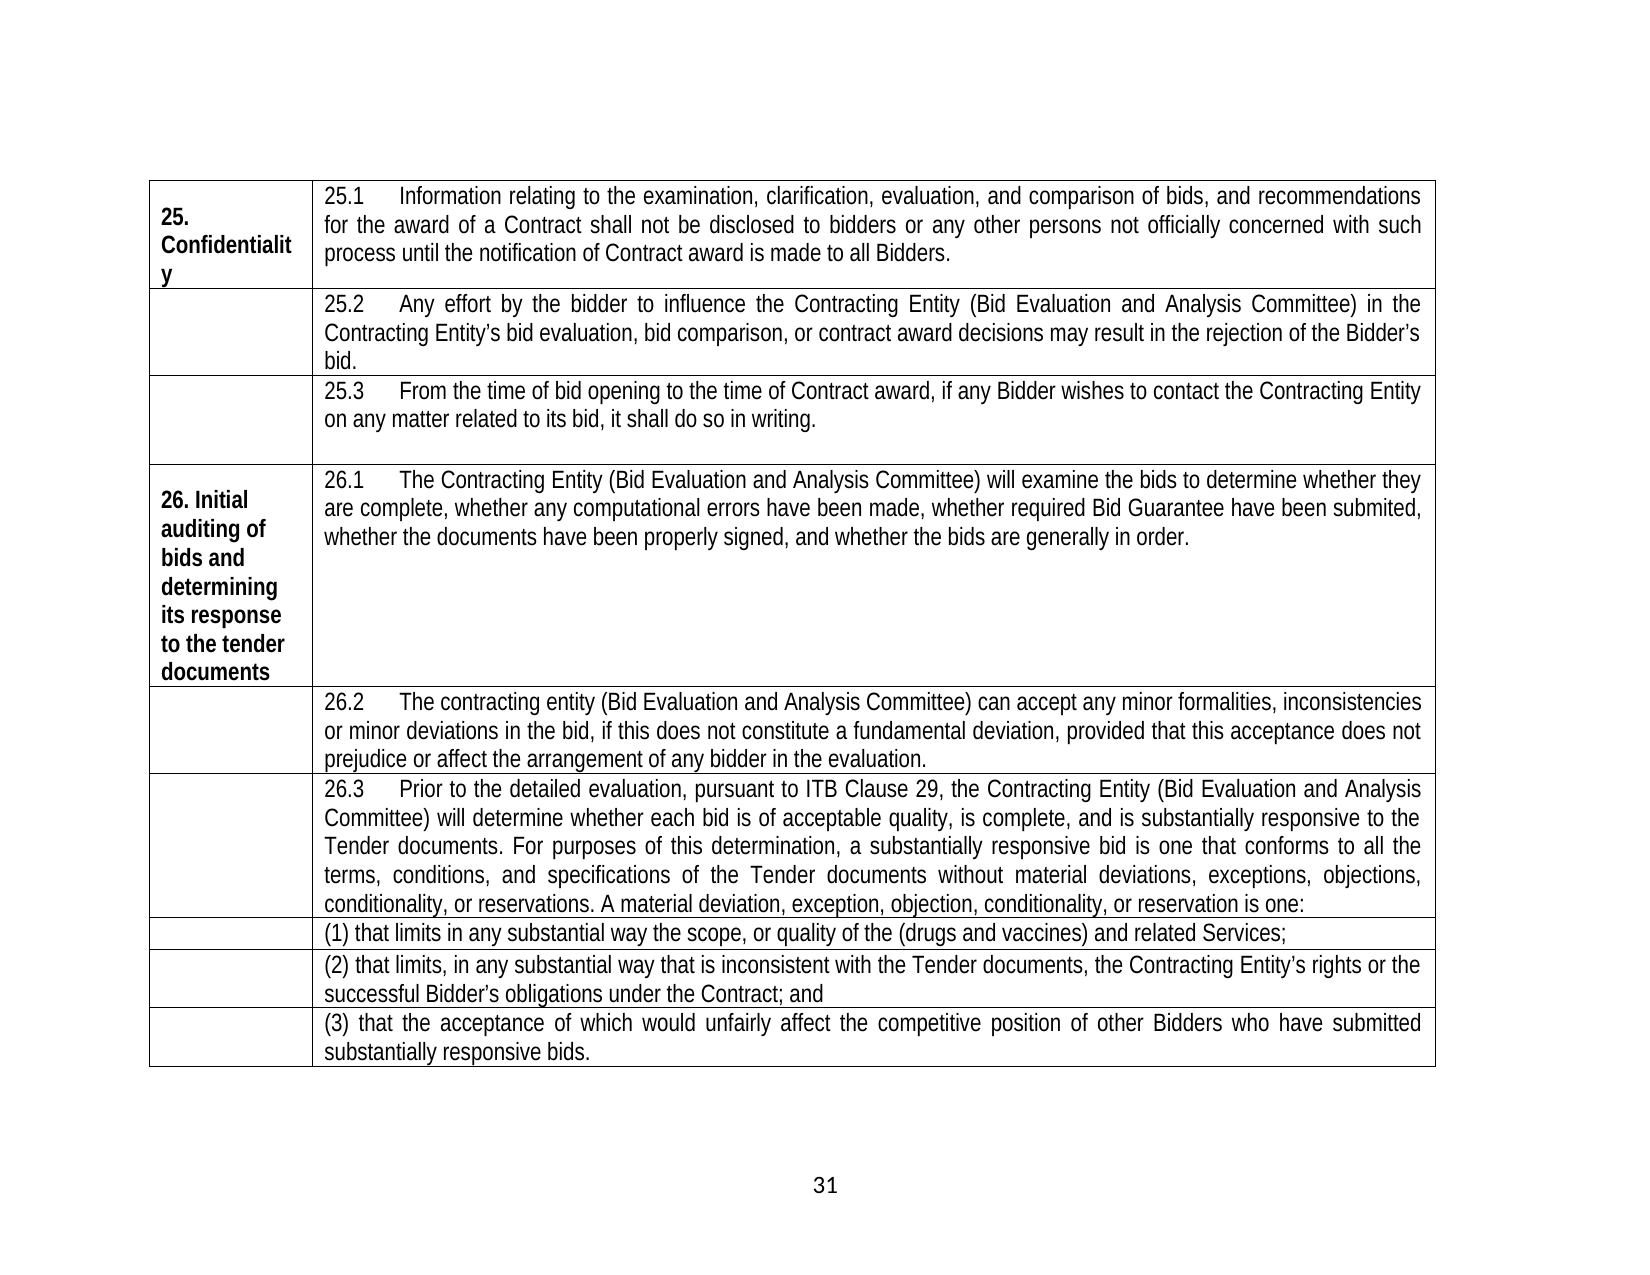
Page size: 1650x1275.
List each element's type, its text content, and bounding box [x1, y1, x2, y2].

table_cell [150, 1008, 312, 1066]
table_cell 26.2 The contracting entity (Bid Evaluation and Analysis Committee) can accept any minor formalities, inconsistencies or minor deviations in the bid, if this does not constitute a fundamental deviation, provided that this acceptance does not prejudice or affect the arrangement of any bidder in the evaluation. [313, 687, 1435, 773]
table_cell 25.2 Any effort by the bidder to influence the Contracting Entity (Bid Evaluation and Analysis Committee) in the Contracting Entity’s bid evaluation, bid comparison, or contract award decisions may result in the rejection of the Bidder’s bid. [313, 289, 1435, 375]
table_cell [150, 376, 312, 464]
table_cell 26.1 The Contracting Entity (Bid Evaluation and Analysis Committee) will examine the bids to determine whether they are complete, whether any computational errors have been made, whether required Bid Guarantee have been submited, whether the documents have been properly signed, and whether the bids are generally in order. [313, 465, 1435, 686]
table_cell (1) that limits in any substantial way the scope, or quality of the (drugs and vaccines) and related Services; [313, 918, 1435, 949]
table_cell (3) that the acceptance of which would unfairly affect the competitive position of other Bidders who have submitted substantially responsive bids. [313, 1008, 1435, 1066]
table_cell 25. Confidentiality [150, 181, 312, 288]
table_cell (2) that limits, in any substantial way that is inconsistent with the Tender documents, the Contracting Entity’s rights or the successful Bidder’s obligations under the Contract; and [313, 950, 1435, 1007]
table_cell 26. Initial auditing of bids and determining its response to the tender documents [150, 465, 312, 686]
table_cell [150, 918, 312, 949]
table_cell [150, 289, 312, 375]
table_cell [150, 687, 312, 773]
table_cell [150, 774, 312, 917]
table_cell 26.3 Prior to the detailed evaluation, pursuant to ITB Clause 29, the Contracting Entity (Bid Evaluation and Analysis Committee) will determine whether each bid is of acceptable quality, is complete, and is substantially responsive to the Tender documents. For purposes of this determination, a substantially responsive bid is one that conforms to all the terms, conditions, and specifications of the Tender documents without material deviations, exceptions, objections, conditionality, or reservations. A material deviation, exception, objection, conditionality, or reservation is one: [313, 774, 1435, 917]
table_cell 25.1 Information relating to the examination, clarification, evaluation, and comparison of bids, and recommendations for the award of a Contract shall not be disclosed to bidders or any other persons not officially concerned with such process until the notification of Contract award is made to all Bidders. [313, 181, 1435, 288]
table_cell [150, 950, 312, 1007]
table_cell 25.3 From the time of bid opening to the time of Contract award, if any Bidder wishes to contact the Contracting Entity on any matter related to its bid, it shall do so in writing. [313, 376, 1435, 464]
